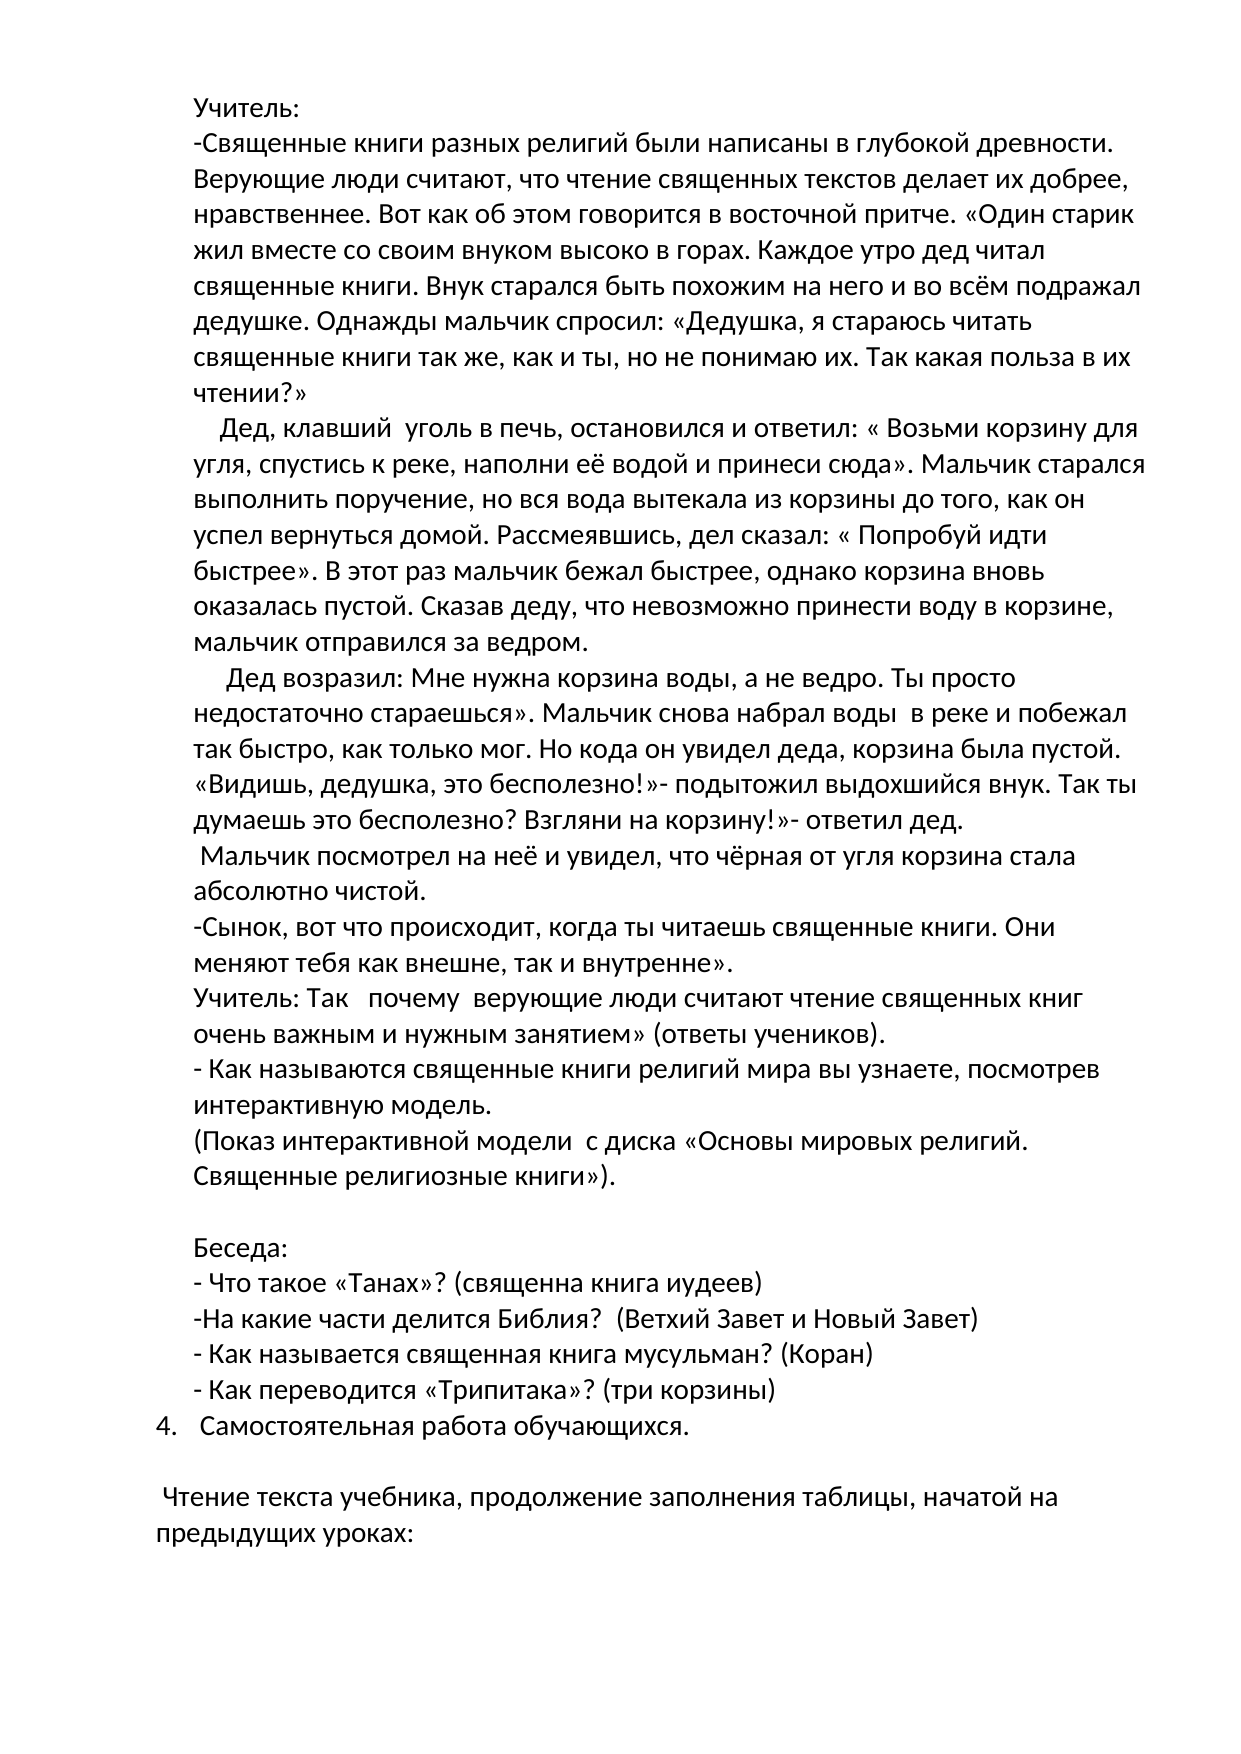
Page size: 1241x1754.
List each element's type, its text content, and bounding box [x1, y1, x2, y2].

list - Как переводится «Трипитака»? (три корзины) [193, 1371, 1152, 1407]
list Учитель: [193, 89, 1152, 124]
list Мальчик посмотрел на неё и увидел, что чёрная от угля корзина стала абсолютно чистой. [193, 837, 1152, 908]
list - Как называется священная книга мусульман? (Коран) [193, 1336, 1152, 1371]
list Дед возразил: Мне нужна корзина воды, а не ведро. Ты просто недостаточно стараешься». Мальчик снова набрал воды в реке и побежал так быстро, как только мог. Но кода он увидел деда, корзина была пустой. «Видишь, дедушка, это бесполезно!»- подытожил выдохшийся внук. Так ты думаешь это бесполезно? Взгляни на корзину!»- ответил дед. [193, 659, 1152, 837]
list -Священные книги разных религий были написаны в глубокой древности. Верующие люди считают, что чтение священных текстов делает их добрее, нравственнее. Вот как об этом говорится в восточной притче. «Один старик жил вместе со своим внуком высоко в горах. Каждое утро дед читал священные книги. Внук старался быть похожим на него и во всём подражал дедушке. Однажды мальчик спросил: «Дедушка, я стараюсь читать священные книги так же, как и ты, но не понимаю их. Так какая польза в их чтении?» [193, 124, 1152, 409]
list -Сынок, вот что происходит, когда ты читаешь священные книги. Они меняют тебя как внешне, так и внутренне». [193, 908, 1152, 979]
list - Что такое «Танах»? (священна книга иудеев) [193, 1264, 1152, 1300]
list (Показ интерактивной модели с диска «Основы мировых религий. Священные религиозные книги»). [193, 1122, 1152, 1193]
list Дед, клавший уголь в печь, остановился и ответил: « Возьми корзину для угля, спустись к реке, наполни её водой и принеси сюда». Мальчик старался выполнить поручение, но вся вода вытекала из корзины до того, как он успел вернуться домой. Рассмеявшись, дел сказал: « Попробуй идти быстрее». В этот раз мальчик бежал быстрее, однако корзина вновь оказалась пустой. Сказав деду, что невозможно принести воду в корзине, мальчик отправился за ведром. [193, 409, 1152, 659]
text Чтение текста учебника, продолжение заполнения таблицы, начатой на предыдущих уроках: [156, 1478, 1152, 1549]
list Самостоятельная работа обучающихся. [156, 1407, 1152, 1442]
list - Как называются священные книги религий мира вы узнаете, посмотрев интерактивную модель. [193, 1051, 1152, 1122]
list Беседа: [193, 1229, 1152, 1264]
list Учитель: Так почему верующие люди считают чтение священных книг очень важным и нужным занятием» (ответы учеников). [193, 979, 1152, 1051]
list -На какие части делится Библия? (Ветхий Завет и Новый Завет) [193, 1300, 1152, 1336]
